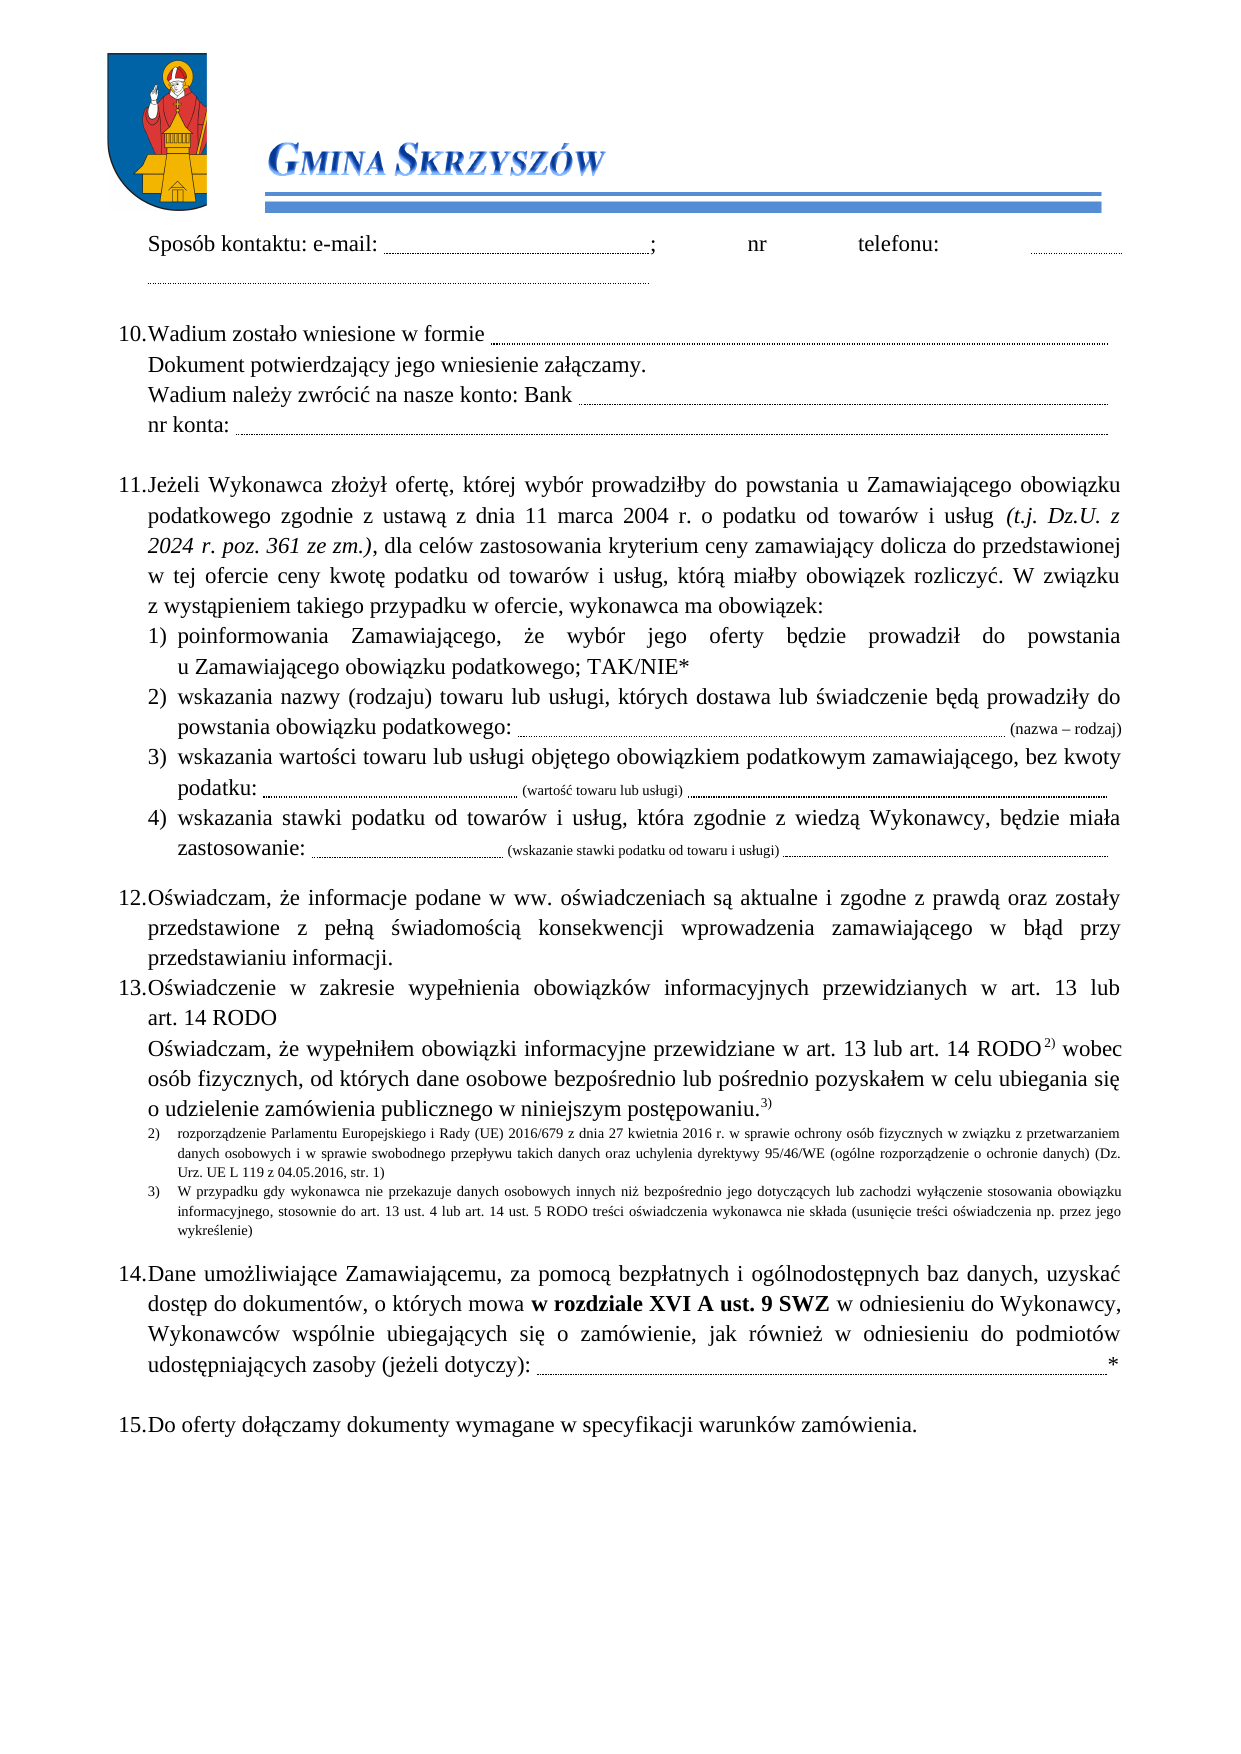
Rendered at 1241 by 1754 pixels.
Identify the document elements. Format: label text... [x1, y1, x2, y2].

list 3) W przypadku gdy wykonawca nie przekazuje danych osobowych innych niż bezpośrednio jego dotyczących lub zachodzi wyłączenie stosowania obowiązku informacyjnego, stosownie do art. 13 ust. 4 lub art. 14 ust. 5 RODO treści oświadczenia wykonawca nie składa (usunięcie treści oświadczenia np. przez jego wykreślenie) [148, 1183, 1122, 1238]
list wskazania nazwy (rodzaju) towaru lub usługi, których dostawa lub świadczenie będą prowadziły do powstania obowiązku podatkowego: (nazwa – rodzaj) [148, 683, 1122, 739]
picture [107, 28, 1121, 230]
list Wadium zostało wniesione w formie [118, 321, 1122, 347]
list Dane umożliwiające Zamawiającemu, za pomocą bezpłatnych i ogólnodostępnych baz danych, uzyskać dostęp do dokumentów, o których mowa w rozdziale XVI A ust. 9 SWZ w odniesieniu do Wykonawcy, Wykonawców wspólnie ubiegających się o zamówienie, jak również w odniesieniu do podmiotów udostępniających zasoby (jeżeli dotyczy): * [118, 1260, 1122, 1377]
list poinformowania Zamawiającego, że wybór jego oferty będzie prowadził do powstania u Zamawiającego obowiązku podatkowego; TAK/NIE* [148, 623, 1122, 679]
list Do oferty dołączamy dokumenty wymagane w specyfikacji warunków zamówienia. [118, 1411, 1122, 1437]
list 2) rozporządzenie Parlamentu Europejskiego i Rady (UE) 2016/679 z dnia 27 kwietnia 2016 r. w sprawie ochrony osób fizycznych w związku z przetwarzaniem danych osobowych i w sprawie swobodnego przepływu takich danych oraz uchylenia dyrektywy 95/46/WE (ogólne rozporządzenie o ochronie danych) (Dz. Urz. UE L 119 z 04.05.2016, str. 1) [148, 1125, 1122, 1181]
text Sposób kontaktu: e-mail: ; nr telefonu: [148, 230, 1122, 286]
text nr konta: [148, 411, 1122, 437]
list Jeżeli Wykonawca złożył ofertę, której wybór prowadziłby do powstania u Zamawiającego obowiązku podatkowego zgodnie z ustawą z dnia 11 marca 2004 r. o podatku od towarów i usług (t.j. Dz.U. z 2024 r. poz. 361 ze zm.), dla celów zastosowania kryterium ceny zamawiający dolicza do przedstawionej w tej ofercie ceny kwotę podatku od towarów i usług, którą miałby obowiązek rozliczyć. W związku z wystąpieniem takiego przypadku w ofercie, wykonawca ma obowiązek: [118, 472, 1122, 619]
text Wadium należy zwrócić na nasze konto: Bank [148, 381, 1122, 407]
list Oświadczenie w zakresie wypełnienia obowiązków informacyjnych przewidzianych w art. 13 lub art. 14 RODO [118, 974, 1122, 1031]
text Dokument potwierdzający jego wniesienie załączamy. [148, 351, 1122, 377]
list Oświadczam, że wypełniłem obowiązki informacyjne przewidziane w art. 13 lub art. 14 RODO2) wobec osób fizycznych, od których dane osobowe bezpośrednio lub pośrednio pozyskałem w celu ubiegania się o udzielenie zamówienia publicznego w niniejszym postępowaniu.3) [148, 1034, 1122, 1121]
list wskazania stawki podatku od towarów i usług, która zgodnie z wiedzą Wykonawcy, będzie miała zastosowanie: (wskazanie stawki podatku od towaru i usługi) [148, 804, 1122, 860]
list wskazania wartości towaru lub usługi objętego obowiązkiem podatkowym zamawiającego, bez kwoty podatku: (wartość towaru lub usługi) [148, 743, 1122, 800]
list Oświadczam, że informacje podane w ww. oświadczeniach są aktualne i zgodne z prawdą oraz zostały przedstawione z pełną świadomością konsekwencji wprowadzenia zamawiającego w błąd przy przedstawianiu informacji. [118, 883, 1122, 970]
